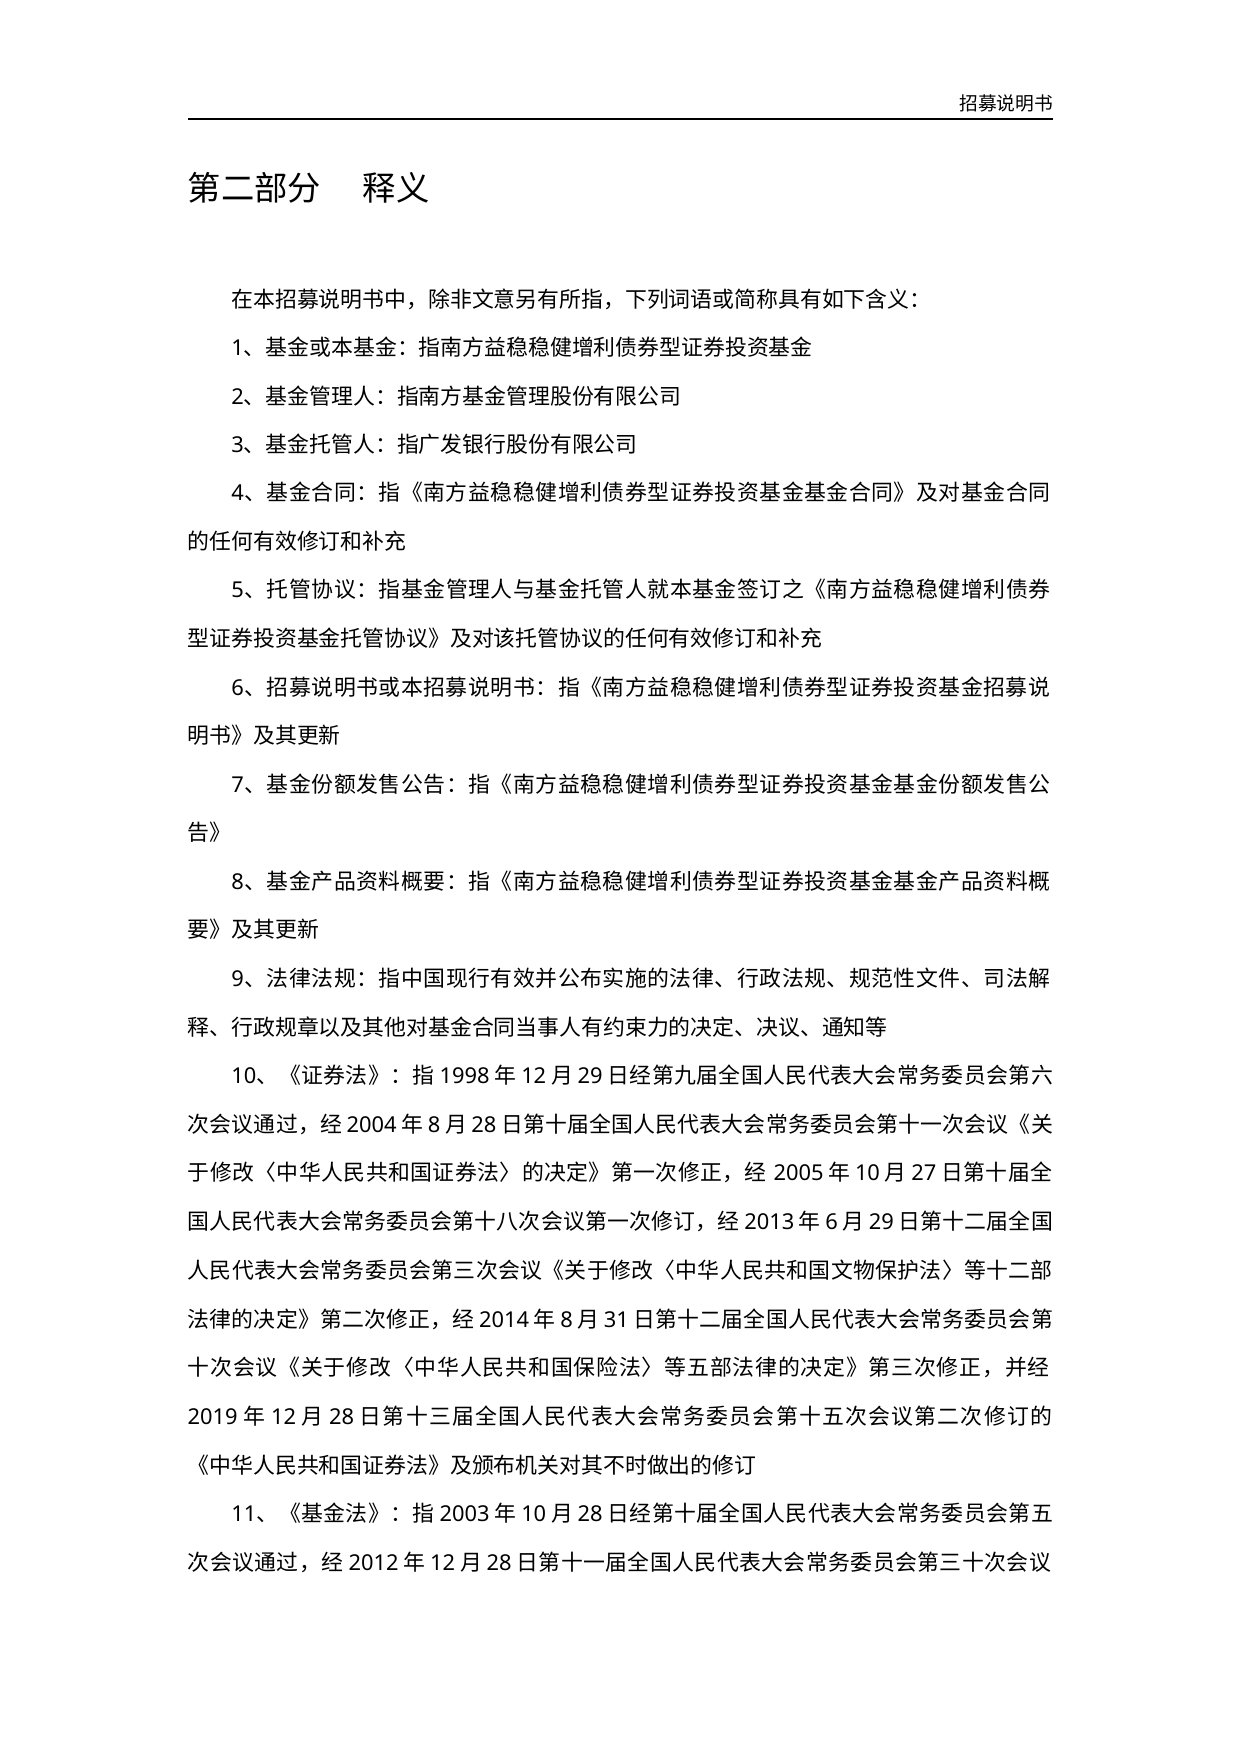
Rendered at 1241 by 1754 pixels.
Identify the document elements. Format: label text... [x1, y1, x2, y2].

list 7、基金份额发售公告：指《南方益稳稳健增利债券型证券投资基金基金份额发售公告》 [187, 766, 1053, 847]
list 4、基金合同：指《南方益稳稳健增利债券型证券投资基金基金合同》及对基金合同的任何有效修订和补充 [187, 475, 1053, 556]
list 6、招募说明书或本招募说明书：指《南方益稳稳健增利债券型证券投资基金招募说明书》及其更新 [187, 669, 1053, 750]
list 10、《证券法》：指1998年12月29日经第九届全国人民代表大会常务委员会第六次会议通过，经2004年8月28日第十届全国人民代表大会常务委员会第十一次会议《关于修改〈中华人民共和国证券法〉的决定》第一次修正，经2005年10月27日第十届全国人民代表大会常务委员会第十八次会议第一次修订，经2013年6月29日第十二届全国人民代表大会常务委员会第三次会议《关于修改〈中华人民共和国文物保护法〉等十二部法律的决定》第二次修正，经2014年8月31日第十二届全国人民代表大会常务委员会第十次会议《关于修改〈中华人民共和国保险法〉等五部法律的决定》第三次修正，并经2019年12月28日第十三届全国人民代表大会常务委员会第十五次会议第二次修订的《中华人民共和国证券法》及颁布机关对其不时做出的修订 [187, 1057, 1053, 1480]
list 8、基金产品资料概要：指《南方益稳稳健增利债券型证券投资基金基金产品资料概要》及其更新 [187, 863, 1053, 944]
list 1、基金或本基金：指南方益稳稳健增利债券型证券投资基金 [187, 330, 1053, 362]
list 3、基金托管人：指广发银行股份有限公司 [187, 427, 1053, 459]
list 9、法律法规：指中国现行有效并公布实施的法律、行政法规、规范性文件、司法解释、行政规章以及其他对基金合同当事人有约束力的决定、决议、通知等 [187, 960, 1053, 1042]
list 在本招募说明书中，除非文意另有所指，下列词语或简称具有如下含义： [187, 282, 1053, 314]
list 5、托管协议：指基金管理人与基金托管人就本基金签订之《南方益稳稳健增利债券型证券投资基金托管协议》及对该托管协议的任何有效修订和补充 [187, 572, 1053, 653]
subtitle 释义 [187, 162, 1053, 210]
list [187, 1496, 1053, 1577]
list 2、基金管理人：指南方基金管理股份有限公司 [187, 378, 1053, 411]
